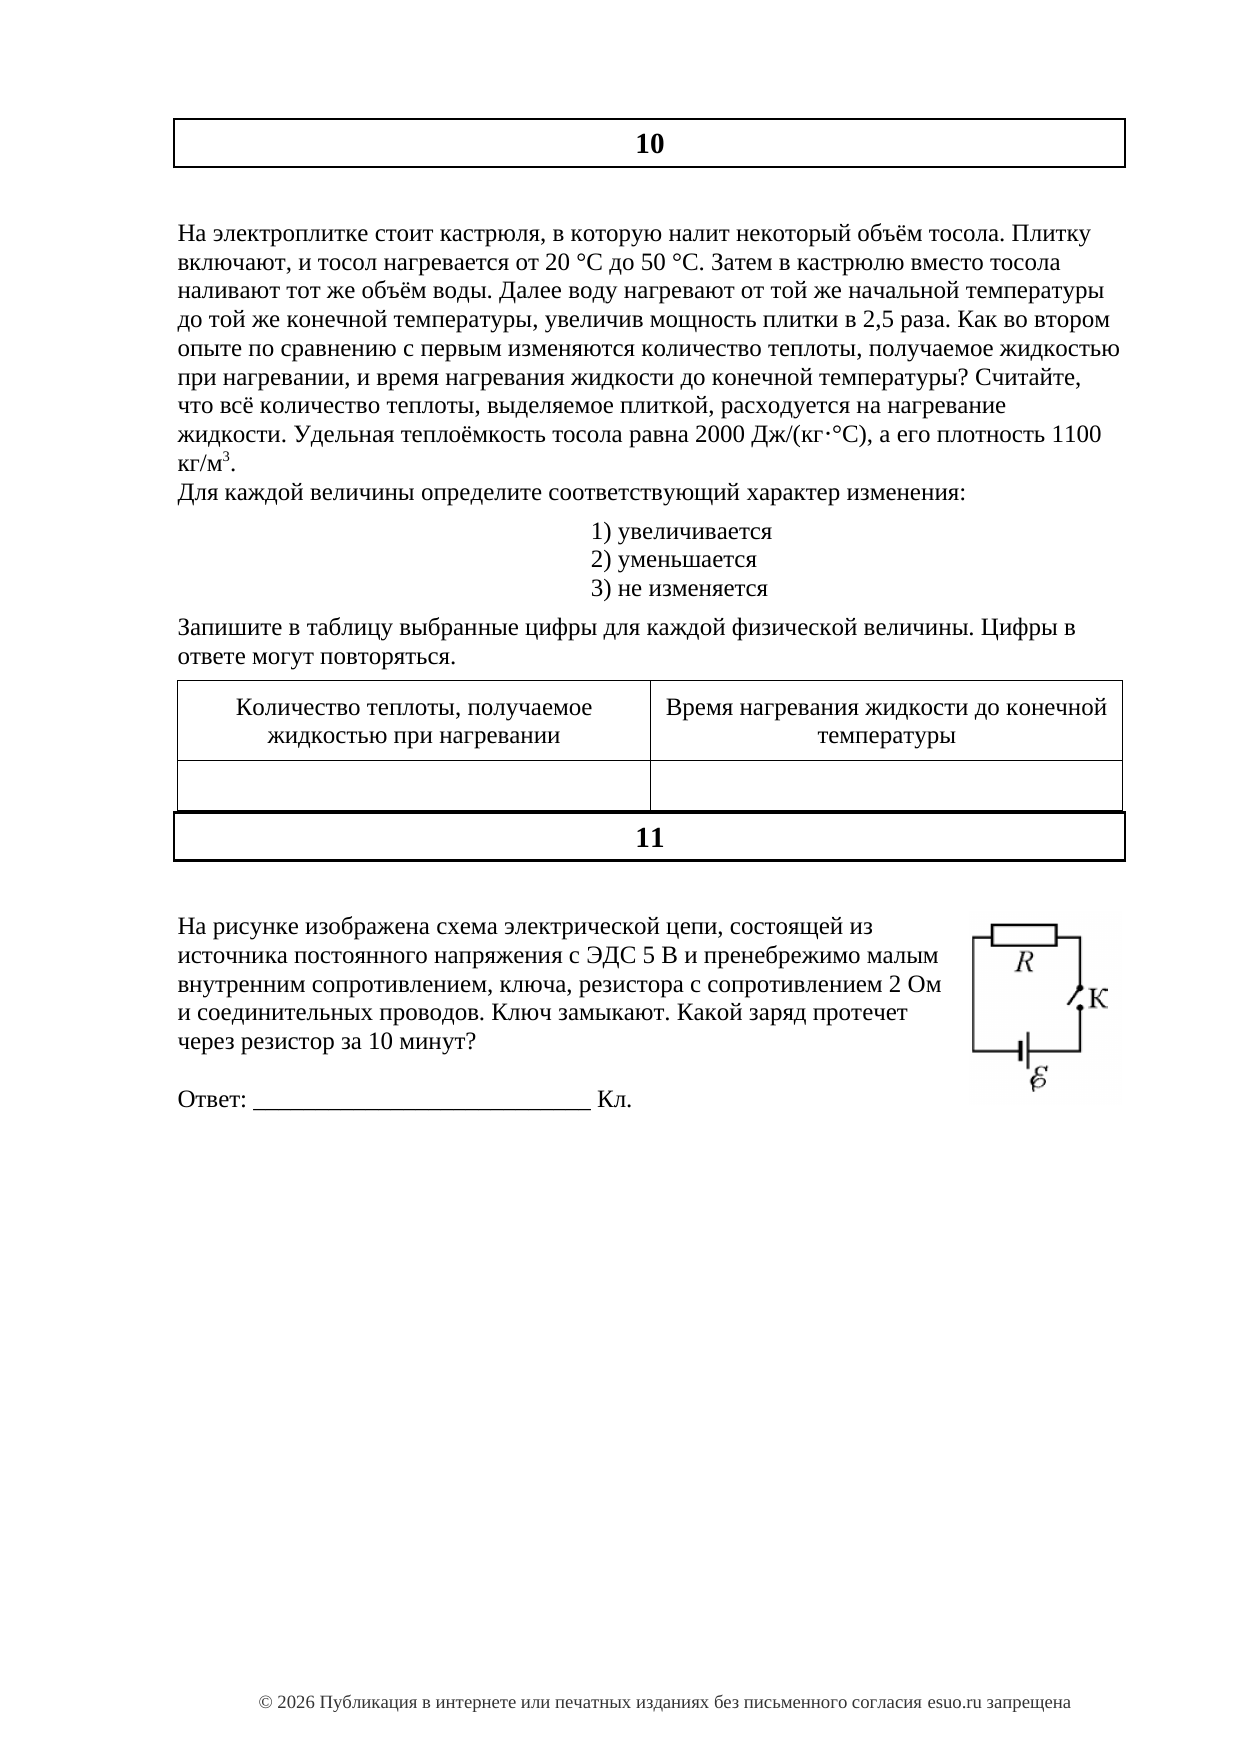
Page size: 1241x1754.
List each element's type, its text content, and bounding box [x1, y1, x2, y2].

text На рисунке изображена схема электрической цепи, состоящей из источника постоянного напряжения с ЭДС 5 В и пренебрежимо малым внутренним сопротивлением, ключа, резистора с сопротивлением 2 Ом и соединительных проводов. Ключ замыкают. Какой заряд протечет через резистор за 10 минут? Ответ: ___________________________ Кл. [177, 911, 1122, 1112]
picture [968, 911, 1123, 1105]
table_cell [651, 761, 1122, 810]
subtitle 10 [175, 120, 1124, 166]
table_cell [178, 761, 650, 810]
table_header Время нагревания жидкости до конечной температуры [651, 681, 1122, 760]
text 1) увеличивается 2) уменьшается 3) не изменяется [591, 516, 1122, 602]
text На электроплитке стоит кастрюля, в которую налит некоторый объём тосола. Плитку включают, и тосол нагревается от 20 °C до 50 °C. Затем в кастрюлю вместо тосола наливают тот же объём воды. Далее воду нагревают от той же начальной температуры до той же конечной температуры, увеличив мощность плитки в 2,5 раза. Как во втором опыте по сравнению с первым изменяются количество теплоты, получаемое жидкостью при нагревании, и время нагревания жидкости до конечной температуры? Считайте, что всё количество теплоты, выделяемое плиткой, расходуется на нагревание жидкости. Удельная теплоёмкость тосола равна 2000 Дж/(кг⋅°C), а его плотность 1100 кг/м3. Для каждой величины определите соответствующий характер изменения: [177, 218, 1122, 505]
table_header Количество теплоты, получаемое жидкостью при нагревании [178, 681, 650, 760]
text Запишите в таблицу выбранные цифры для каждой физической величины. Цифры в ответе могут повторяться. [177, 612, 1122, 670]
subtitle 11 [175, 814, 1124, 859]
